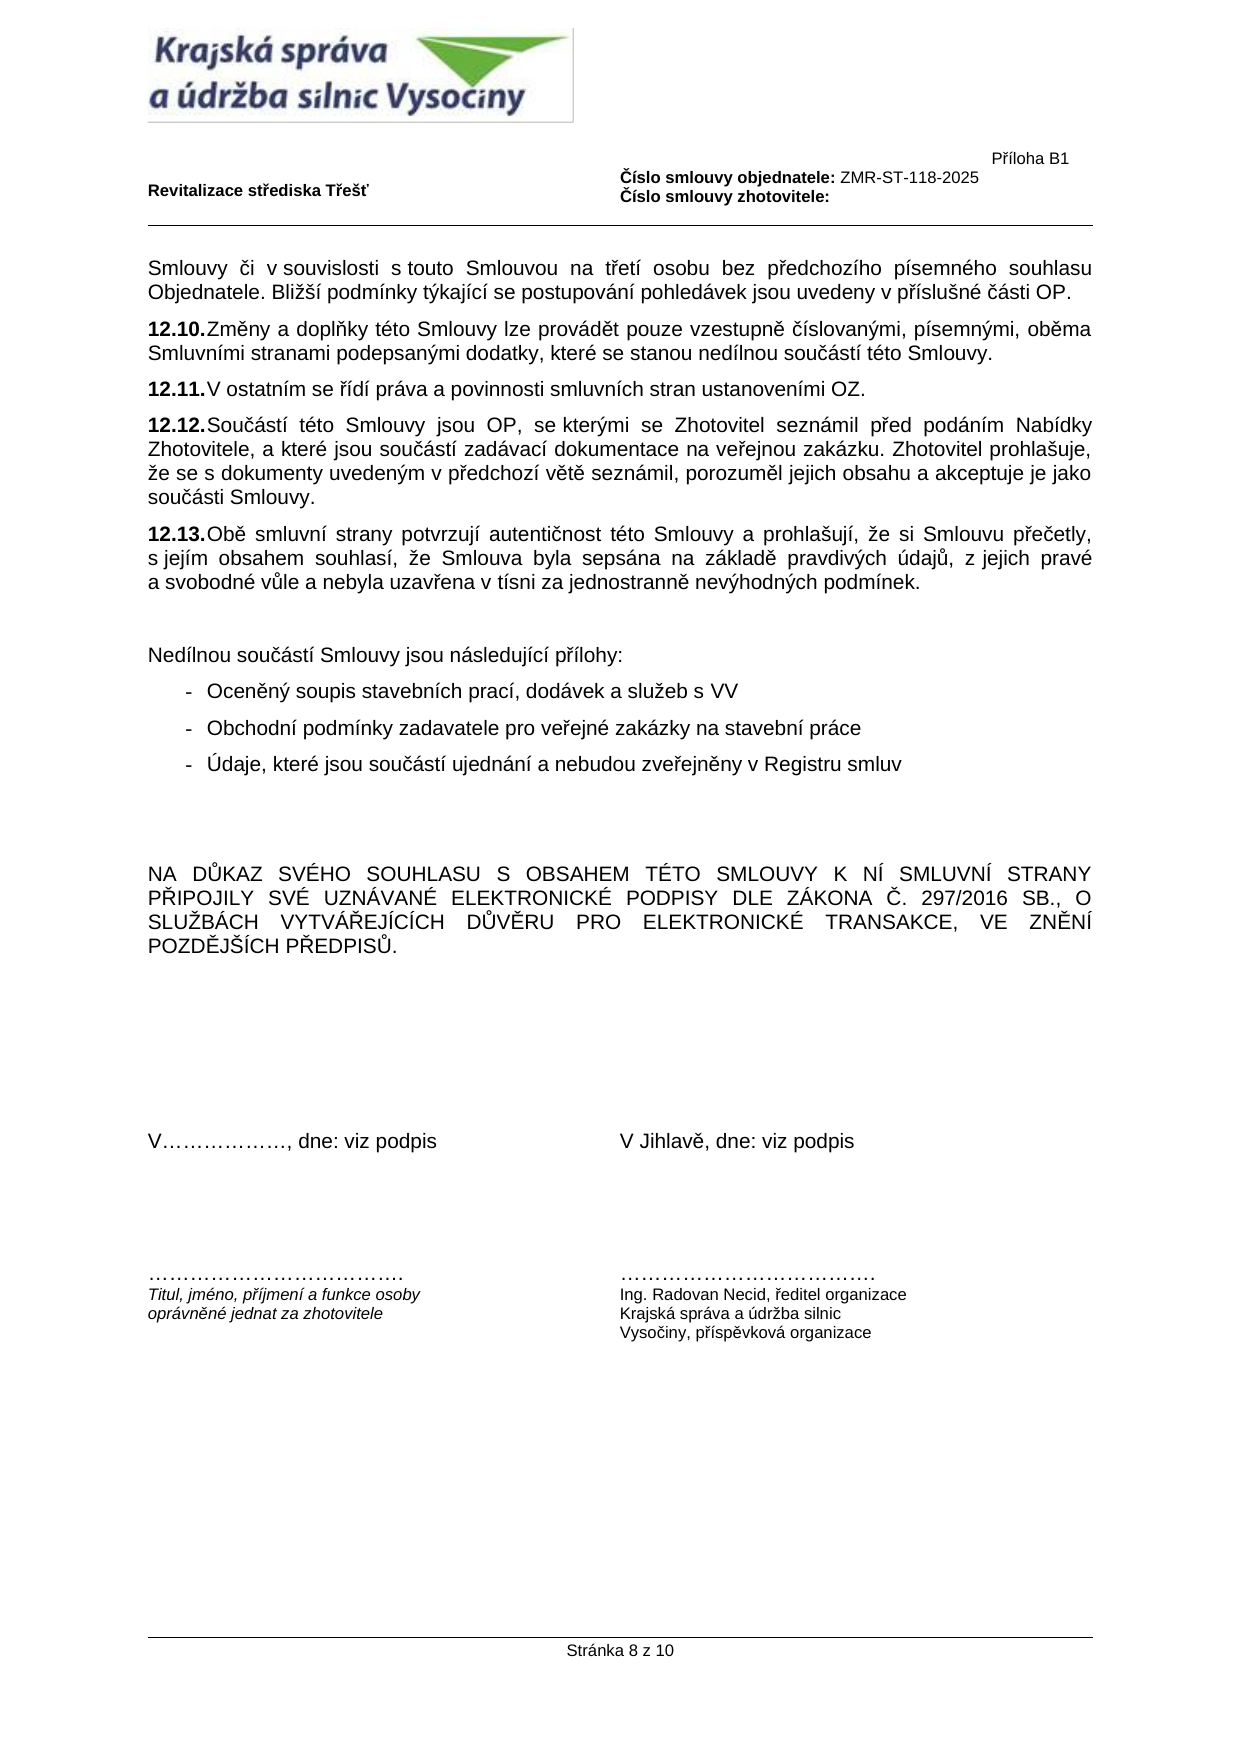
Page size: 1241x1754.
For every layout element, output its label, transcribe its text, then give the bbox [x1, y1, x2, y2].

table_cell ………………………………. Ing. Radovan Necid, ředitel organizace Krajská správa a údržba silnic Vysočiny, příspěvková organizace [608, 1165, 1080, 1342]
list V ostatním se řídí práva a povinnosti smluvních stran ustanoveními OZ. [148, 377, 1093, 401]
list Změny a doplňky této Smlouvy lze provádět pouze vzestupně číslovanými, písemnými, oběma Smluvními stranami podepsanými dodatky, které se stanou nedílnou součástí této Smlouvy. [148, 316, 1093, 364]
text Nedílnou součástí Smlouvy jsou následující přílohy: [148, 642, 1093, 666]
list Oceněný soupis stavebních prací, dodávek a služeb s VV [185, 679, 1093, 703]
text NA DŮKAZ SVÉHO SOUHLASU S OBSAHEM TÉTO smlouvy K NÍ SMLUVNÍ STRANY PŘIPOJILY SVÉ UZNÁVANÉ ELEKTRONICKÉ PODPISY DLE ZÁKONA Č. 297/2016 SB., O SLUŽBÁCH VYTVÁŘEJÍCÍCH DŮVĚRU PRO ELEKTRONICKÉ TRANSAKCE, VE ZNĚNÍ POZDĚJŠÍCH PŘEDPISŮ. [148, 862, 1093, 958]
list Údaje, které jsou součástí ujednání a nebudou zveřejněny v Registru smluv [185, 752, 1093, 776]
list Obchodní podmínky zadavatele pro veřejné zakázky na stavební práce [185, 716, 1093, 740]
table_header V Jihlavě, dne: viz podpis [608, 1116, 1080, 1165]
picture [147, 28, 574, 124]
list Součástí této Smlouvy jsou OP, se kterými se Zhotovitel seznámil před podáním Nabídky Zhotovitele, a které jsou součástí zadávací dokumentace na veřejnou zakázku. Zhotovitel prohlašuje, že se s dokumenty uvedeným v předchozí větě seznámil, porozuměl jejich obsahu a akceptuje je jako součásti Smlouvy. [148, 413, 1093, 509]
table_cell ………………………………. Titul, jméno, příjmení a funkce osoby oprávněné jednat za zhotovitele [136, 1165, 608, 1342]
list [148, 256, 1093, 304]
table_header V………………, dne: viz podpis [136, 1116, 608, 1165]
list Obě smluvní strany potvrzují autentičnost této Smlouvy a prohlašují, že si Smlouvu přečetly, s jejím obsahem souhlasí, že Smlouva byla sepsána na základě pravdivých údajů, z jejich pravé a svobodné vůle a nebyla uzavřena v tísni za jednostranně nevýhodných podmínek. [148, 522, 1093, 593]
